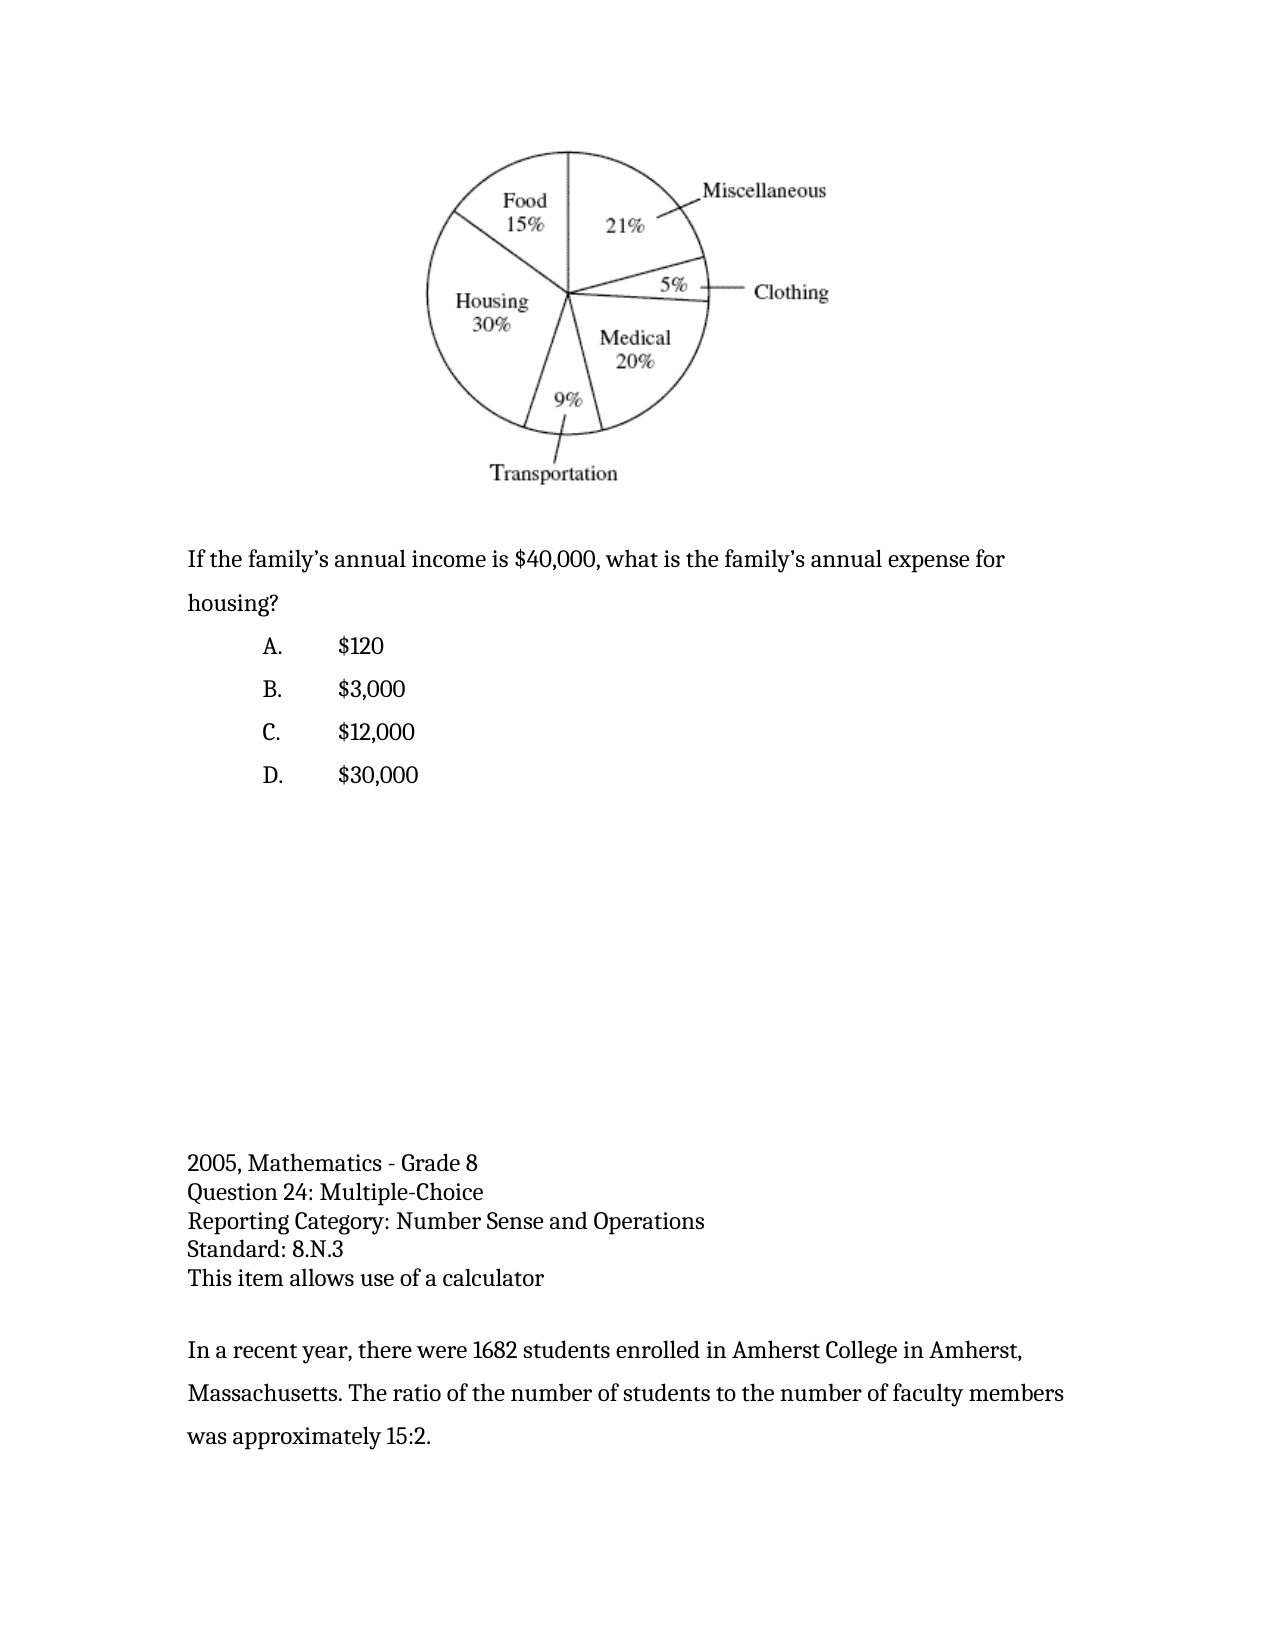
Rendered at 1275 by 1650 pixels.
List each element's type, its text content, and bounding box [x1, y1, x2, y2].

text This item allows use of a calculator [187, 1264, 1087, 1293]
text In a recent year, there were 1682 students enrolled in Amherst College in Amherst, Massachusetts. The ratio of the number of students to the number of faculty members was approximately 15:2. [187, 1336, 1087, 1451]
text D. $30,000 [187, 761, 1087, 790]
text Standard: 8.N.3 [187, 1235, 1087, 1264]
text Question 24: Multiple-Choice [187, 1178, 1087, 1207]
text 2005, Mathematics - Grade 8 [187, 1149, 1087, 1178]
text If the family’s annual income is $40,000, what is the family’s annual expense for housing? [187, 545, 1087, 617]
text C. $12,000 [187, 718, 1087, 747]
text A. $120 [187, 632, 1087, 660]
text Reporting Category: Number Sense and Operations [187, 1207, 1087, 1235]
picture [424, 150, 833, 488]
text B. $3,000 [187, 675, 1087, 703]
